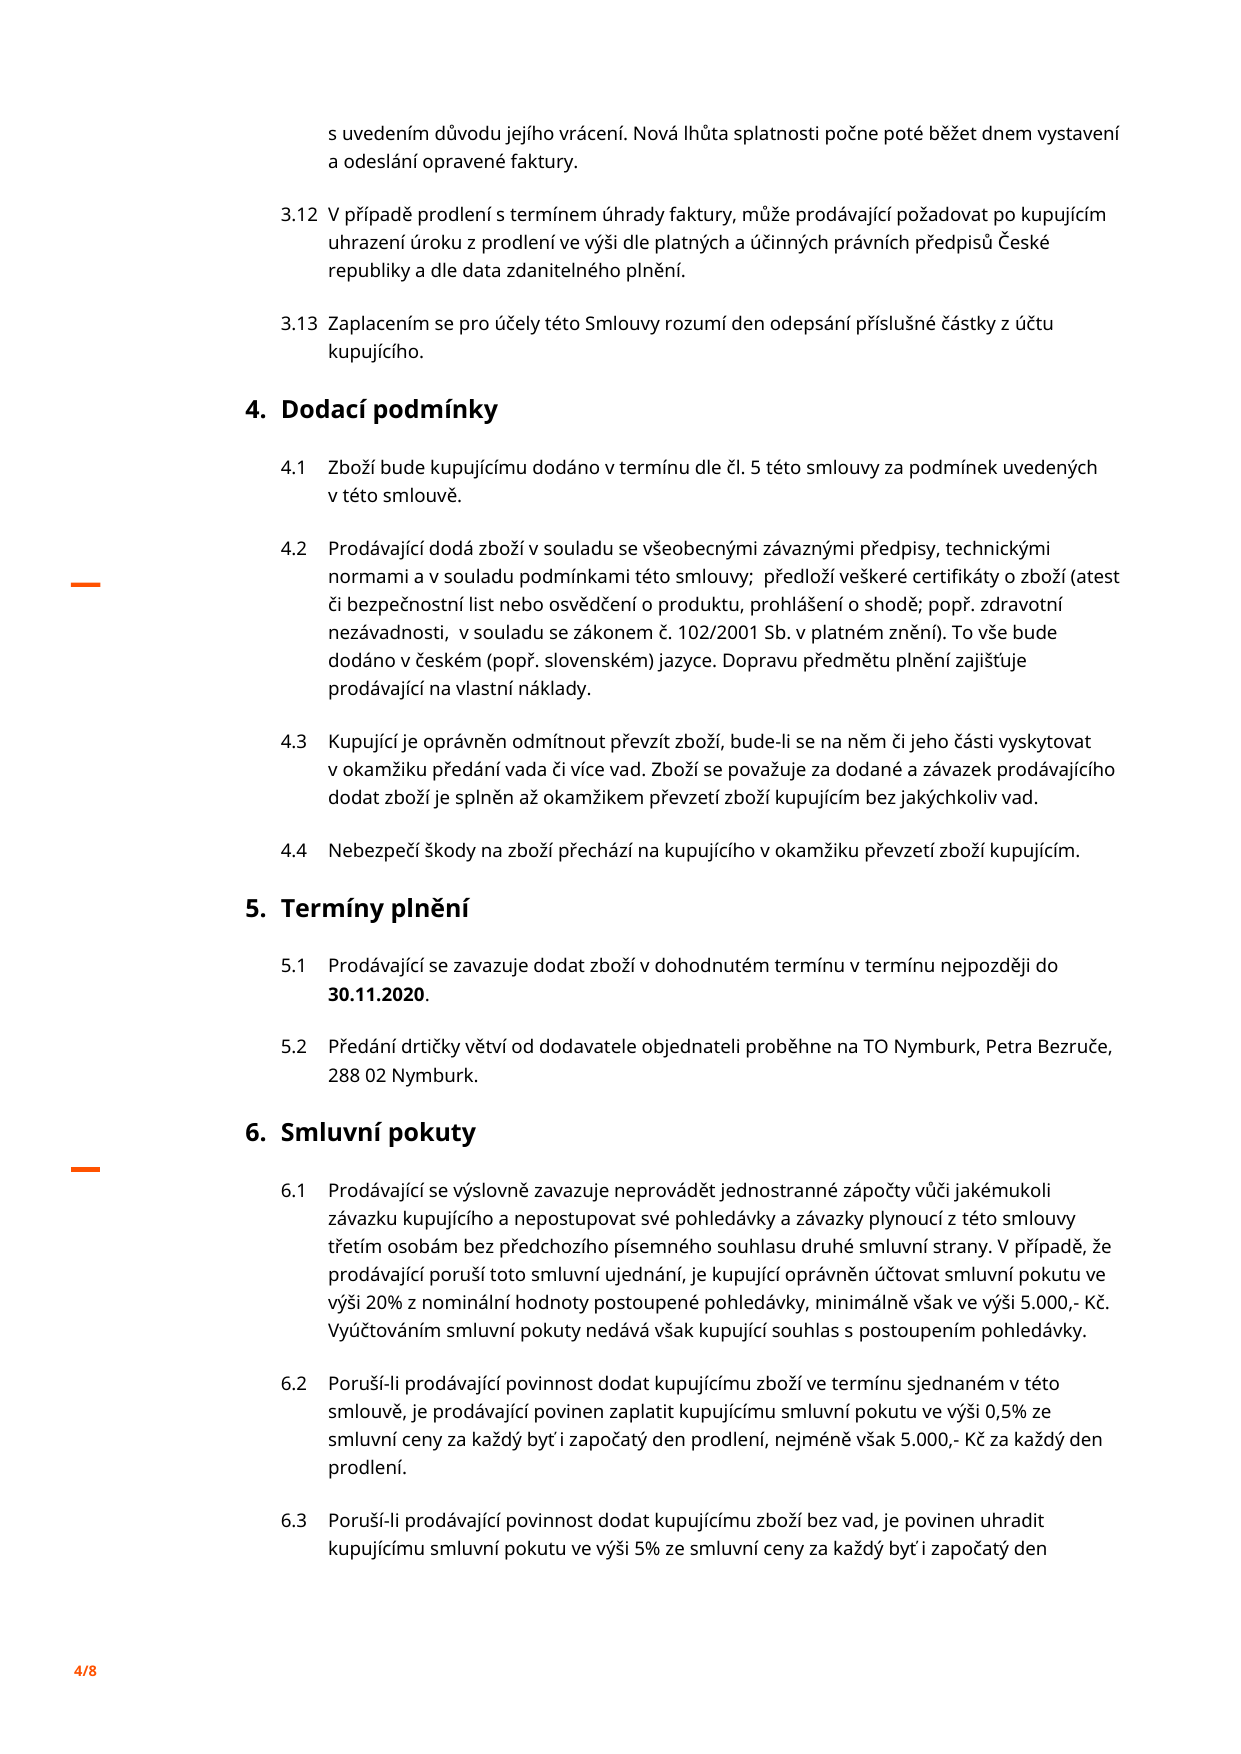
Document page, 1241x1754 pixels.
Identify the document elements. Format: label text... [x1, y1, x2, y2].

list Termíny plnění [245, 890, 1122, 924]
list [281, 121, 1122, 174]
list Smluvní pokuty [245, 1115, 1122, 1149]
list V případě prodlení s termínem úhrady faktury, může prodávající požadovat po kupujícím uhrazení úroku z prodlení ve výši dle platných a účinných právních předpisů České republiky a dle data zdanitelného plnění. [281, 202, 1122, 283]
list Předání drtičky větví od dodavatele objednateli proběhne na TO Nymburk, Petra Bezruče, 288 02 Nymburk. [281, 1034, 1122, 1087]
list Zaplacením se pro účely této Smlouvy rozumí den odepsání příslušné částky z účtu kupujícího. [281, 311, 1122, 364]
list Dodací podmínky [245, 392, 1122, 426]
list Prodávající se zavazuje dodat zboží v dohodnutém termínu v termínu nejpozději do 30.11.2020. [281, 953, 1122, 1006]
list Kupující je oprávněn odmítnout převzít zboží, bude-li se na něm či jeho části vyskytovat v okamžiku předání vada či více vad. Zboží se považuje za dodané a závazek prodávajícího dodat zboží je splněn až okamžikem převzetí zboží kupujícím bez jakýchkoliv vad. [281, 728, 1122, 810]
list Poruší-li prodávající povinnost dodat kupujícímu zboží ve termínu sjednaném v této smlouvě, je prodávající povinen zaplatit kupujícímu smluvní pokutu ve výši 0,5% ze smluvní ceny za každý byť i započatý den prodlení, nejméně však 5.000,- Kč za každý den prodlení. [281, 1370, 1122, 1480]
list Prodávající se výslovně zavazuje neprovádět jednostranné zápočty vůči jakémukoli závazku kupujícího a nepostupovat své pohledávky a závazky plynoucí z této smlouvy třetím osobám bez předchozího písemného souhlasu druhé smluvní strany. V případě, že prodávající poruší toto smluvní ujednání, je kupující oprávněn účtovat smluvní pokutu ve výši 20% z nominální hodnoty postoupené pohledávky, minimálně však ve výši 5.000,- Kč. Vyúčtováním smluvní pokuty nedává však kupující souhlas s postoupením pohledávky. [281, 1177, 1122, 1343]
list Zboží bude kupujícímu dodáno v termínu dle čl. 5 této smlouvy za podmínek uvedených v této smlouvě. [281, 454, 1122, 508]
list Nebezpečí škody na zboží přechází na kupujícího v okamžiku převzetí zboží kupujícím. [281, 837, 1122, 863]
list Prodávající dodá zboží v souladu se všeobecnými závaznými předpisy, technickými normami a v souladu podmínkami této smlouvy; předloží veškeré certifikáty o zboží (atest či bezpečnostní list nebo osvědčení o produktu, prohlášení o shodě; popř. zdravotní nezávadnosti, v souladu se zákonem č. 102/2001 Sb. v platném znění). To vše bude dodáno v českém (popř. slovenském) jazyce. Dopravu předmětu plnění zajišťuje prodávající na vlastní náklady. [281, 535, 1122, 701]
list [281, 1507, 1122, 1561]
